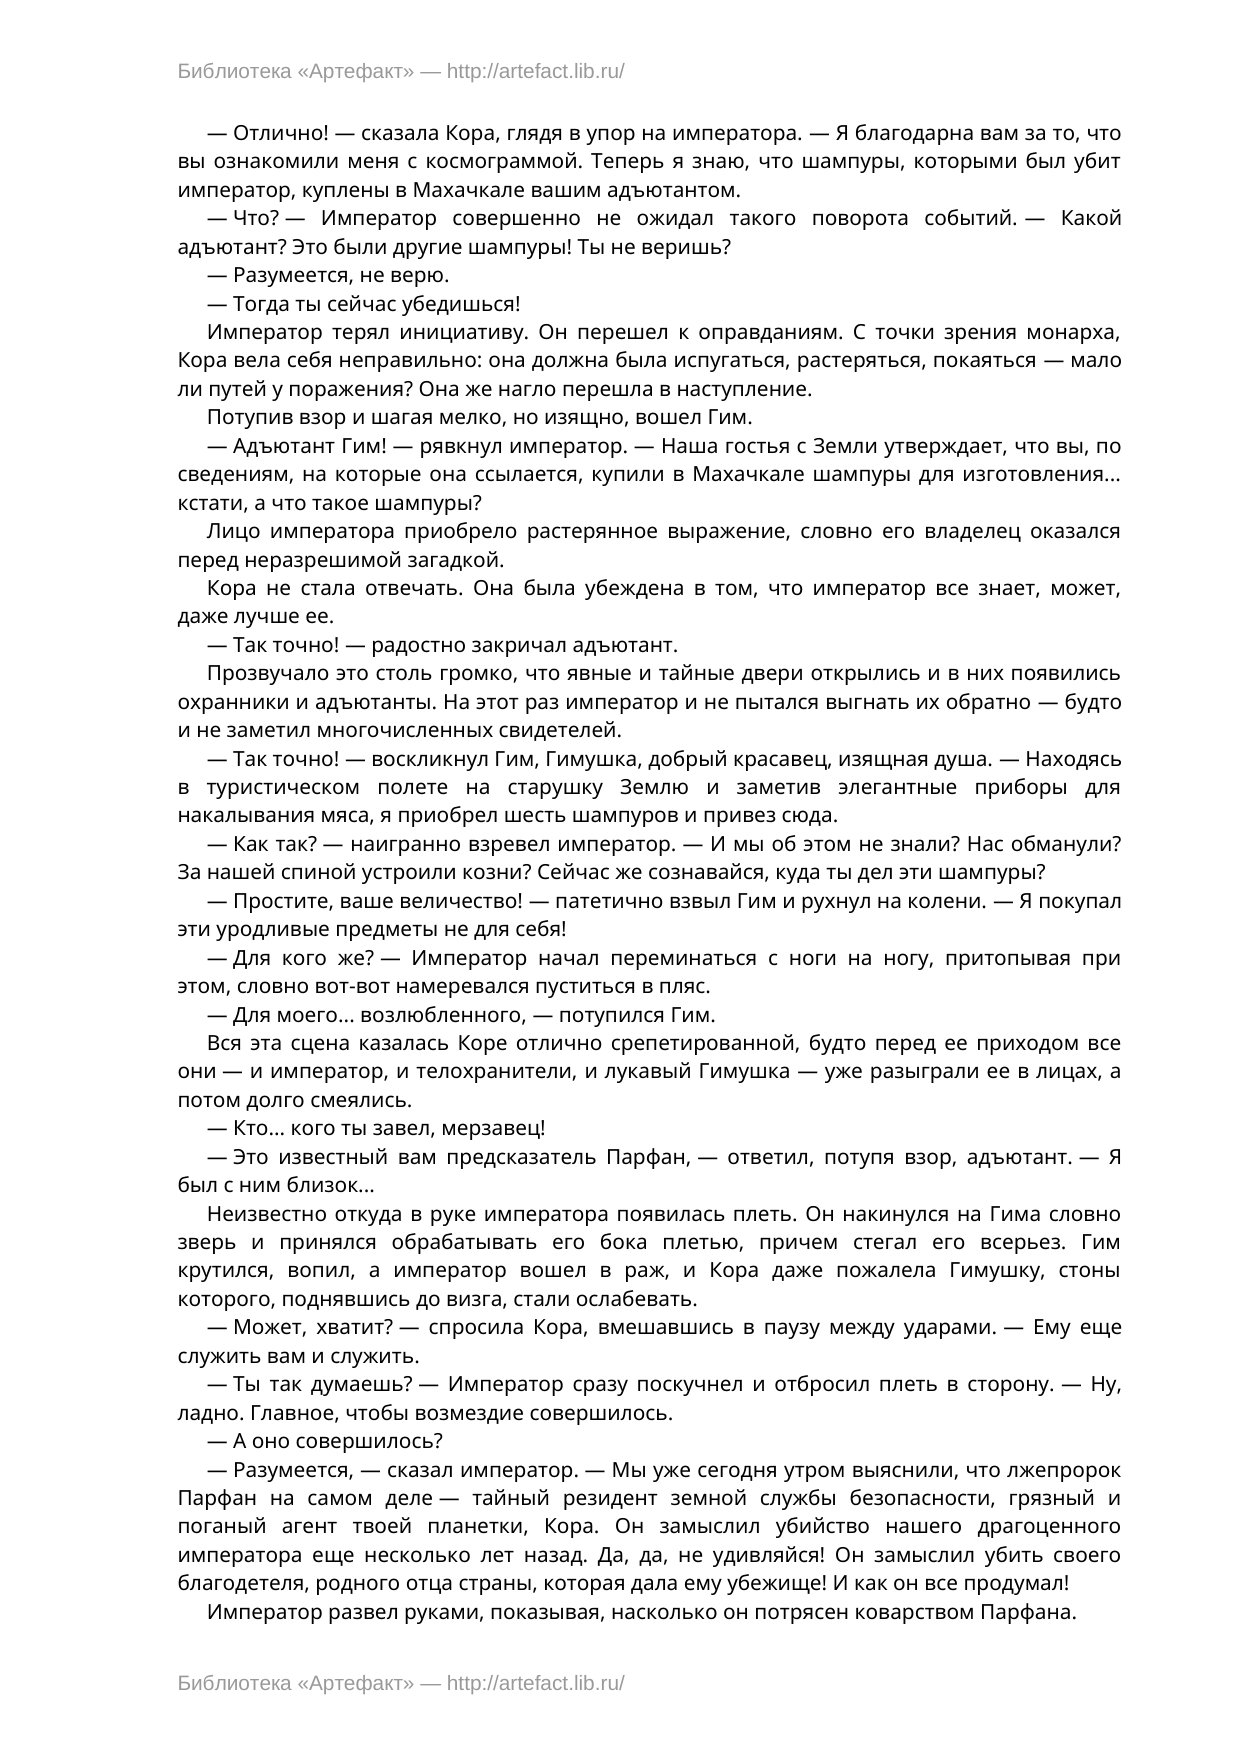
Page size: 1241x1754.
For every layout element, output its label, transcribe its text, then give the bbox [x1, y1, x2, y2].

text — Это известный вам предсказатель Парфан, — ответил, потупя взор, адъютант. — Я был с ним близок... [177, 1142, 1122, 1199]
text — Кто... кого ты завел, мерзавец! [177, 1113, 1122, 1142]
text — Адъютант Гим! — рявкнул император. — Наша гостья с Земли утверждает, что вы, по сведениям, на которые она ссылается, купили в Махачкале шампуры для изготовления... кстати, а что такое шампуры? [177, 431, 1122, 516]
text — Тогда ты сейчас убедишься! [177, 289, 1122, 317]
text — Может, хватит? — спросила Кора, вмешавшись в паузу между ударами. — Ему еще служить вам и служить. [177, 1312, 1122, 1369]
text Неизвестно откуда в руке императора появилась плеть. Он накинулся на Гима словно зверь и принялся обрабатывать его бока плетью, причем стегал его всерьез. Гим крутился, вопил, а император вошел в раж, и Кора даже пожалела Гимушку, стоны которого, поднявшись до визга, стали ослабевать. [177, 1199, 1122, 1312]
text — Так точно! — воскликнул Гим, Гимушка, добрый красавец, изящная душа. — Находясь в туристическом полете на старушку Землю и заметив элегантные приборы для накалывания мяса, я приобрел шесть шампуров и привез сюда. [177, 744, 1122, 829]
text Потупив взор и шагая мелко, но изящно, вошел Гим. [177, 402, 1122, 431]
text — А оно совершилось? [177, 1426, 1122, 1455]
text — Как так? — наигранно взревел император. — И мы об этом не знали? Нас обманули? За нашей спиной устроили козни? Сейчас же сознавайся, куда ты дел эти шампуры? [177, 829, 1122, 886]
text Лицо императора приобрело растерянное выражение, словно его владелец оказался перед неразрешимой загадкой. [177, 516, 1122, 573]
text — Разумеется, не верю. [177, 260, 1122, 289]
text — Так точно! — радостно закричал адъютант. [177, 630, 1122, 658]
text Император терял инициативу. Он перешел к оправданиям. С точки зрения монарха, Кора вела себя неправильно: она должна была испугаться, растеряться, покаяться — мало ли путей у поражения? Она же нагло перешла в наступление. [177, 317, 1122, 402]
text — Для моего... возлюбленного, — потупился Гим. [177, 1000, 1122, 1028]
text — Отлично! — сказала Кора, глядя в упор на императора. — Я благодарна вам за то, что вы ознакомили меня с космограммой. Теперь я знаю, что шампуры, которыми был убит император, куплены в Махачкале вашим адъютантом. [177, 118, 1122, 203]
text Император развел руками, показывая, насколько он потрясен коварством Парфана. [177, 1597, 1122, 1625]
text — Для кого же? — Император начал переминаться с ноги на ногу, притопывая при этом, словно вот-вот намеревался пуститься в пляс. [177, 943, 1122, 1000]
text Вся эта сцена казалась Коре отлично срепетированной, будто перед ее приходом все они — и император, и телохранители, и лукавый Гимушка — уже разыграли ее в лицах, а потом долго смеялись. [177, 1028, 1122, 1113]
text — Что? — Император совершенно не ожидал такого поворота событий. — Какой адъютант? Это были другие шампуры! Ты не веришь? [177, 203, 1122, 260]
text — Разумеется, — сказал император. — Мы уже сегодня утром выяснили, что лжепророк Парфан на самом деле — тайный резидент земной службы безопасности, грязный и поганый агент твоей планетки, Кора. Он замыслил убийство нашего драгоценного императора еще несколько лет назад. Да, да, не удивляйся! Он замыслил убить своего благодетеля, родного отца страны, которая дала ему убежище! И как он все продумал! [177, 1455, 1122, 1597]
text Кора не стала отвечать. Она была убеждена в том, что император все знает, может, даже лучше ее. [177, 573, 1122, 630]
text — Простите, ваше величество! — патетично взвыл Гим и рухнул на колени. — Я покупал эти уродливые предметы не для себя! [177, 886, 1122, 943]
text Прозвучало это столь громко, что явные и тайные двери открылись и в них появились охранники и адъютанты. На этот раз император и не пытался выгнать их обратно — будто и не заметил многочисленных свидетелей. [177, 658, 1122, 744]
text — Ты так думаешь? — Император сразу поскучнел и отбросил плеть в сторону. — Ну, ладно. Главное, чтобы возмездие совершилось. [177, 1369, 1122, 1426]
